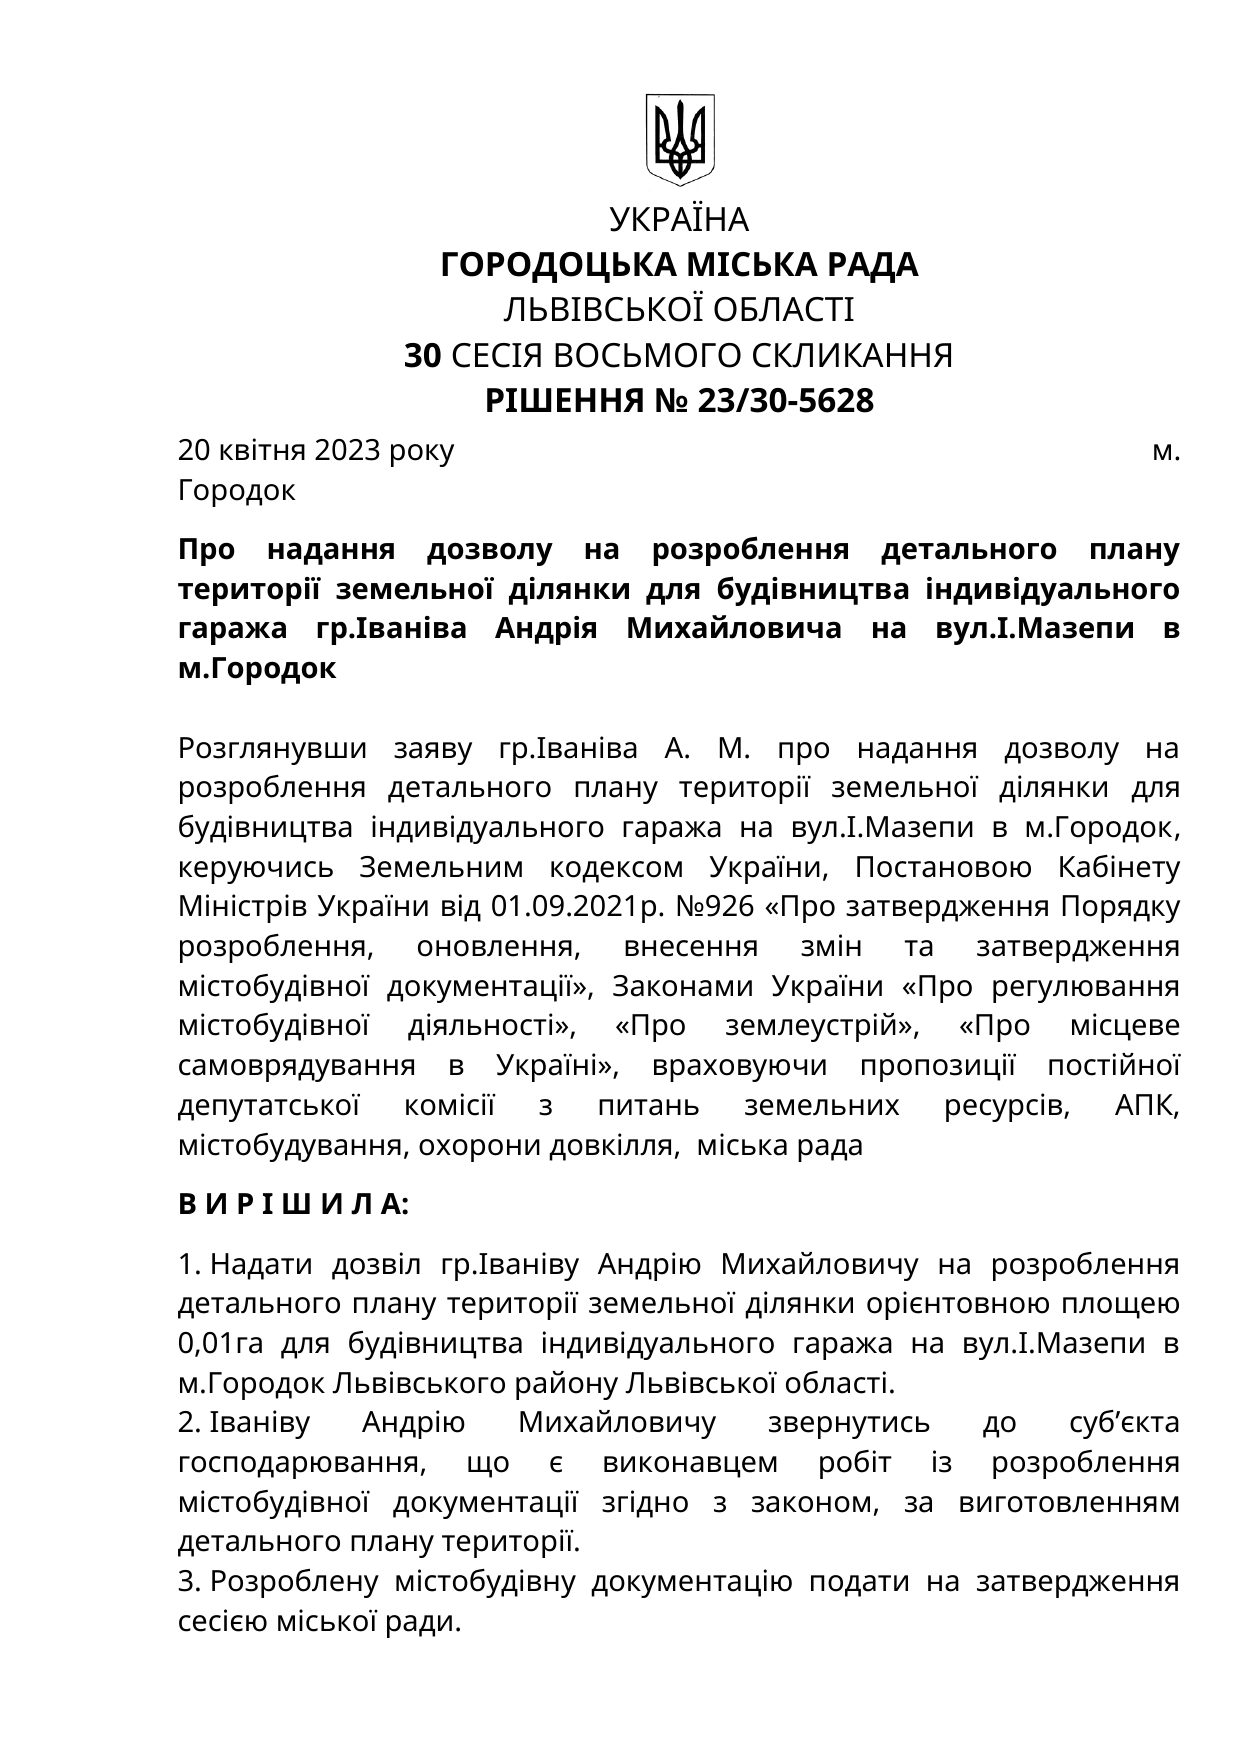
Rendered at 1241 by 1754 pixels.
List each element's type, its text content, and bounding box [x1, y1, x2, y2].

text В И Р І Ш И Л А: [177, 1183, 1181, 1223]
text 30 сесія восьмого скликання [177, 332, 1181, 377]
text РІШЕННЯ № 23/30-5628 [177, 377, 1181, 422]
text Про надання дозволу на розроблення детального плану території земельної ділянки для будівництва індивідуального гаража гр.Іваніва Андрія Михайловича на вул.І.Мазепи в м.Городок [177, 528, 1181, 687]
list Іваніву Андрію Михайловичу звернутись до суб’єкта господарювання, що є виконавцем робіт із розроблення містобудівної документації згідно з законом, за виготовленням детального плану території. [177, 1402, 1181, 1560]
text 20 квітня 2023 року м. Городок [177, 429, 1181, 508]
text ГОРОДОЦЬКА МІСЬКА РАДА [177, 241, 1181, 286]
text Розглянувши заяву гр.Іваніва А. М. про надання дозволу на розроблення детального плану території земельної ділянки для будівництва індивідуального гаража на вул.І.Мазепи в м.Городок, керуючись Земельним кодексом України, Постановою Кабінету Міністрів України від 01.09.2021р. №926 «Про затвердження Порядку розроблення, оновлення, внесення змін та затвердження містобудівної документації», Законами України «Про регулювання містобудівної діяльності», «Про землеустрій», «Про місцеве самоврядування в Україні», враховуючи пропозиції постійної депутатської комісії з питань земельних ресурсів, АПК, містобудування, охорони довкілля, міська рада [177, 727, 1181, 1163]
text УКРАЇНА [177, 195, 1181, 241]
text ЛЬВІВСЬКОЇ ОБЛАСТІ [177, 286, 1181, 332]
list Надати дозвіл гр.Іваніву Андрію Михайловичу на розроблення детального плану території земельної ділянки орієнтовною площею 0,01га для будівництва індивідуального гаража на вул.І.Мазепи в м.Городок Львівського району Львівської області. [177, 1243, 1181, 1402]
list Розроблену містобудівну документацію подати на затвердження сесією міської ради. [177, 1560, 1181, 1640]
picture [633, 88, 726, 191]
